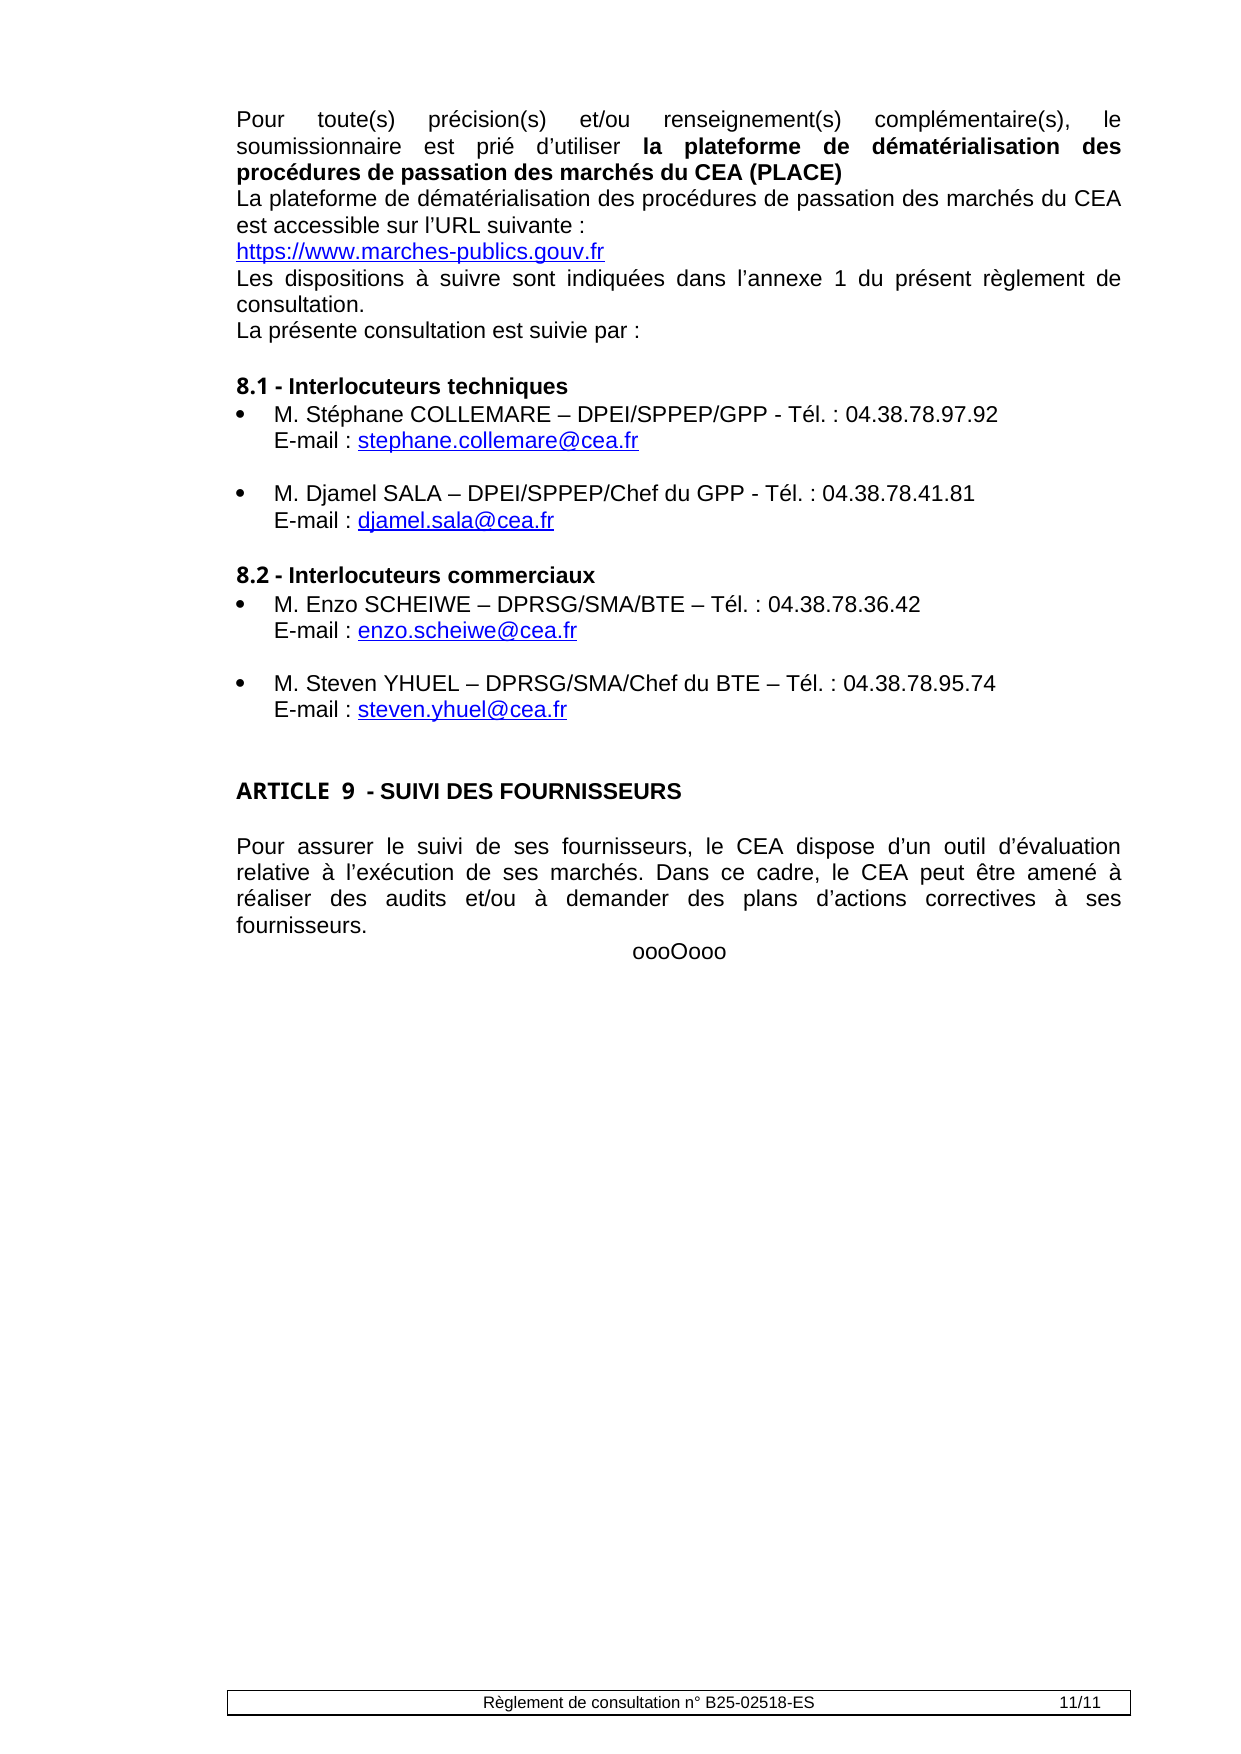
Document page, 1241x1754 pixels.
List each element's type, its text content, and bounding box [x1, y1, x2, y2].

text E-mail : enzo.scheiwe@cea.fr [274, 617, 1122, 643]
text E-mail : djamel.sala@cea.fr [236, 507, 1122, 533]
list M. Djamel SALA – DPEI/SPPEP/Chef du GPP - Tél. : 04.38.78.41.81 [236, 480, 1122, 507]
text https://www.marches-publics.gouv.fr [236, 238, 1122, 264]
list M. Enzo SCHEIWE – DPRSG/SMA/BTE – Tél. : 04.38.78.36.42 [236, 591, 1122, 617]
text E-mail : steven.yhuel@cea.fr [236, 696, 1122, 722]
text La plateforme de dématérialisation des procédures de passation des marchés du CEA est accessible sur l’URL suivante : [236, 185, 1122, 238]
subtitle Interlocuteurs commerciaux [236, 559, 1122, 591]
text E-mail : stephane.collemare@cea.fr [236, 427, 1122, 454]
text Pour toute(s) précision(s) et/ou renseignement(s) complémentaire(s), le soumissionnaire est prié d’utiliser la plateforme de dématérialisation des procédures de passation des marchés du CEA (PLACE) [236, 106, 1122, 185]
text La présente consultation est suivie par : [236, 317, 1122, 343]
list M. Steven YHUEL – DPRSG/SMA/Chef du BTE – Tél. : 04.38.78.95.74 [236, 669, 1122, 696]
list M. Stéphane COLLEMARE – DPEI/SPPEP/GPP - Tél. : 04.38.78.97.92 [236, 401, 1122, 427]
text Pour assurer le suivi de ses fournisseurs, le CEA dispose d’un outil d’évaluation relative à l’exécution de ses marchés. Dans ce cadre, le CEA peut être amené à réaliser des audits et/ou à demander des plans d’actions correctives à ses fournisseurs. [236, 833, 1122, 938]
subtitle SUIVI DES FOURNISSEURS [236, 775, 1122, 806]
text oooOooo [236, 938, 1122, 964]
text Les dispositions à suivre sont indiquées dans l’annexe 1 du présent règlement de consultation. [236, 264, 1122, 317]
subtitle Interlocuteurs techniques [236, 370, 1122, 401]
